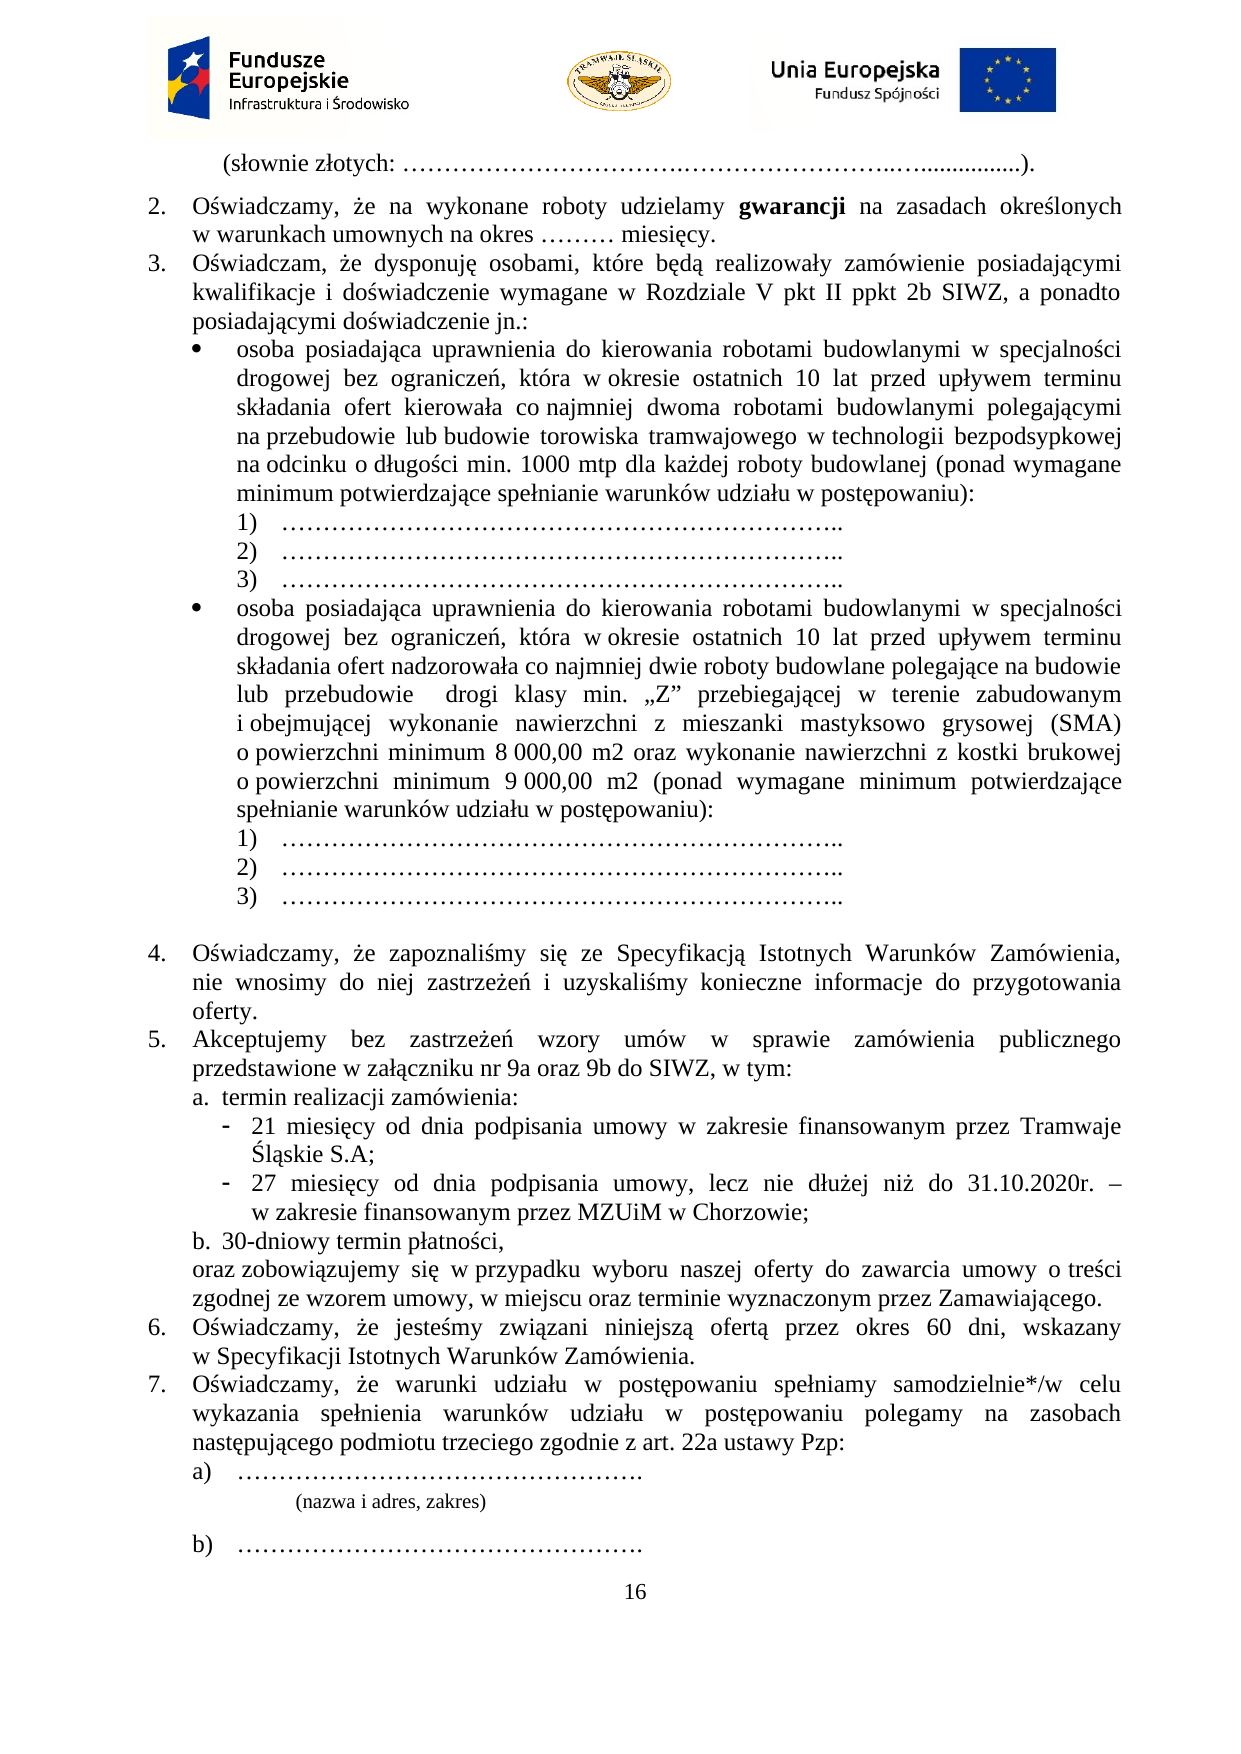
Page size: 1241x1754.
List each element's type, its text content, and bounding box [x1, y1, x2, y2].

picture [147, 15, 429, 140]
list Akceptujemy bez zastrzeżeń wzory umów w sprawie zamówienia publicznego przedstawione w załączniku nr 9a oraz 9b do SIWZ, w tym: [148, 1024, 1122, 1082]
list Oświadczamy, że warunki udziału w postępowaniu spełniamy samodzielnie*/w celu wykazania spełnienia warunków udziału w postępowaniu polegamy na zasobach następującego podmiotu trzeciego zgodnie z art. 22a ustawy Pzp: [148, 1369, 1122, 1456]
text (nazwa i adres, zakres) [295, 1489, 1122, 1513]
list Oświadczamy, że na wykonane roboty udzielamy gwarancji na zasadach określonych w warunkach umownych na okres ……… miesięcy. [148, 191, 1122, 248]
list ………………………………………………………….. [236, 507, 1122, 536]
list ………………………………………………………….. [236, 823, 1122, 852]
list ………………………………………………………….. [236, 852, 1122, 881]
list ………………………………………………………….. [236, 564, 1122, 593]
picture [567, 51, 671, 111]
list ………………………………………………………….. [236, 536, 1122, 564]
picture [750, 26, 1077, 133]
list osoba posiadająca uprawnienia do kierowania robotami budowlanymi w specjalności drogowej bez ograniczeń, która w okresie ostatnich 10 lat przed upływem terminu składania ofert nadzorowała co najmniej dwie roboty budowlane polegające na budowie lub przebudowie drogi klasy min. „Z” przebiegającej w terenie zabudowanym i obejmującej wykonanie nawierzchni z mieszanki mastyksowo grysowej (SMA) o powierzchni minimum 8 000,00 m2 oraz wykonanie nawierzchni z kostki brukowej o powierzchni minimum 9 000,00 m2 (ponad wymagane minimum potwierdzające spełnianie warunków udziału w postępowaniu): [192, 593, 1122, 823]
list 21 miesięcy od dnia podpisania umowy w zakresie finansowanym przez Tramwaje Śląskie S.A; [222, 1111, 1122, 1168]
list 30-dniowy termin płatności, [192, 1226, 1122, 1254]
list oraz zobowiązujemy się w przypadku wyboru naszej oferty do zawarcia umowy o treści zgodnej ze wzorem umowy, w miejscu oraz terminie wyznaczonym przez Zamawiającego. [192, 1254, 1122, 1312]
list Oświadczamy, że zapoznaliśmy się ze Specyfikacją Istotnych Warunków Zamówienia, nie wnosimy do niej zastrzeżeń i uzyskaliśmy konieczne informacje do przygotowania oferty. [148, 938, 1122, 1024]
list …………………………………………. [192, 1456, 1122, 1484]
list Oświadczam, że dysponuję osobami, które będą realizowały zamówienie posiadającymi kwalifikacje i doświadczenie wymagane w Rozdziale V pkt II ppkt 2b SIWZ, a ponadto posiadającymi doświadczenie jn.: [148, 248, 1122, 334]
list termin realizacji zamówienia: [192, 1082, 1122, 1111]
list 27 miesięcy od dnia podpisania umowy, lecz nie dłużej niż do 31.10.2020r. – w zakresie finansowanym przez MZUiM w Chorzowie; [222, 1168, 1122, 1226]
text (słownie złotych: …………………………….……………………..…................). [223, 148, 1122, 176]
list Oświadczamy, że jesteśmy związani niniejszą ofertą przez okres 60 dni, wskazany w Specyfikacji Istotnych Warunków Zamówienia. [148, 1312, 1122, 1369]
list …………………………………………. [192, 1529, 1122, 1558]
list ………………………………………………………….. [236, 881, 1122, 909]
list osoba posiadająca uprawnienia do kierowania robotami budowlanymi w specjalności drogowej bez ograniczeń, która w okresie ostatnich 10 lat przed upływem terminu składania ofert kierowała co najmniej dwoma robotami budowlanymi polegającymi na przebudowie lub budowie torowiska tramwajowego w technologii bezpodsypkowej na odcinku o długości min. 1000 mtp dla każdej roboty budowlanej (ponad wymagane minimum potwierdzające spełnianie warunków udziału w postępowaniu): [192, 334, 1122, 507]
